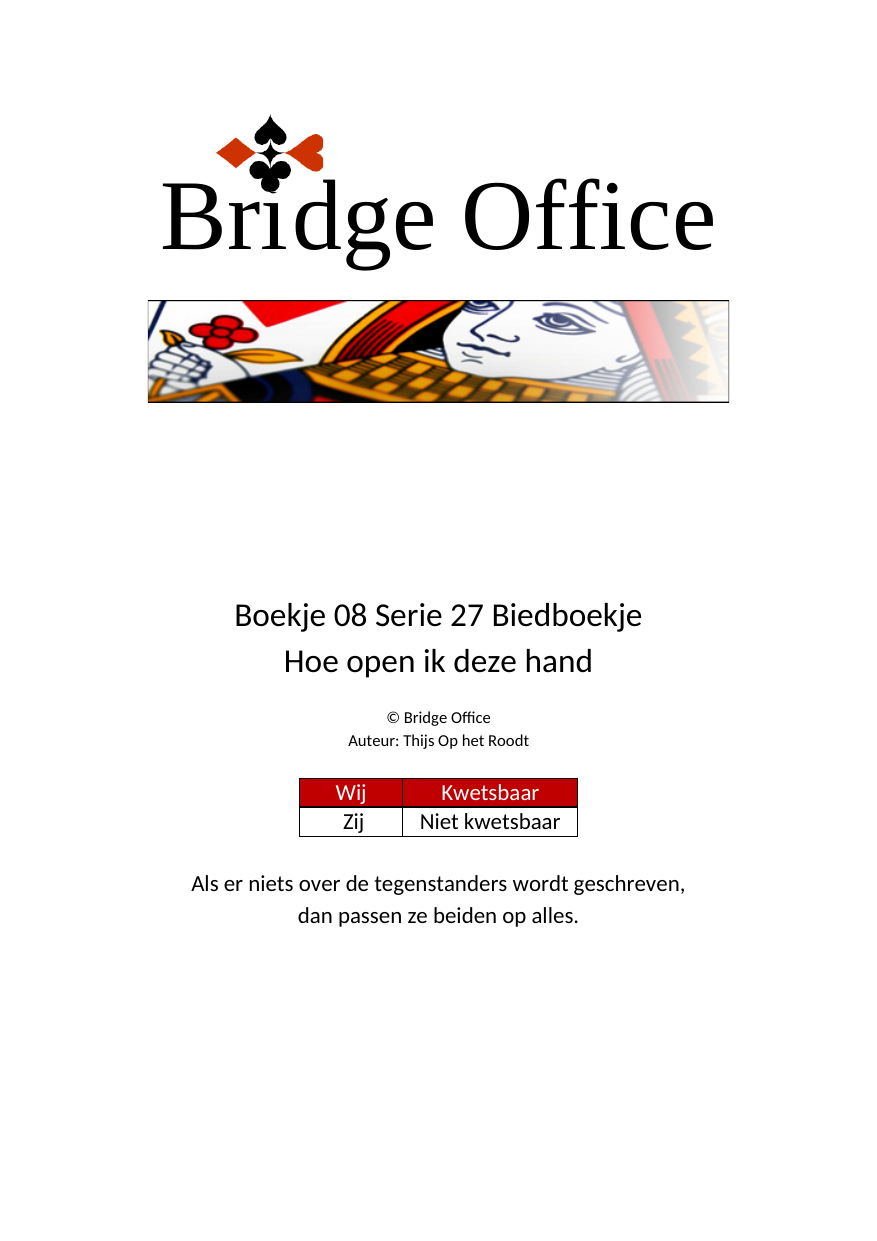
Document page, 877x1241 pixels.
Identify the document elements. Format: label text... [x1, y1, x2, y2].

text Als er niets over de tegenstanders wordt geschreven, dan passen ze beiden op alles. [148, 869, 729, 929]
text Hoe open ik deze hand © Bridge Office [148, 640, 729, 728]
table_header Kwetsbaar [403, 779, 577, 806]
table_header Wij [300, 779, 402, 806]
text Boekje 08 Serie 27 Biedboekje [148, 547, 729, 634]
text Auteur: Thijs Op het Roodt [148, 731, 729, 751]
table_cell Zij [300, 808, 402, 836]
table_cell Niet kwetsbaar [403, 808, 577, 836]
picture [147, 300, 730, 403]
